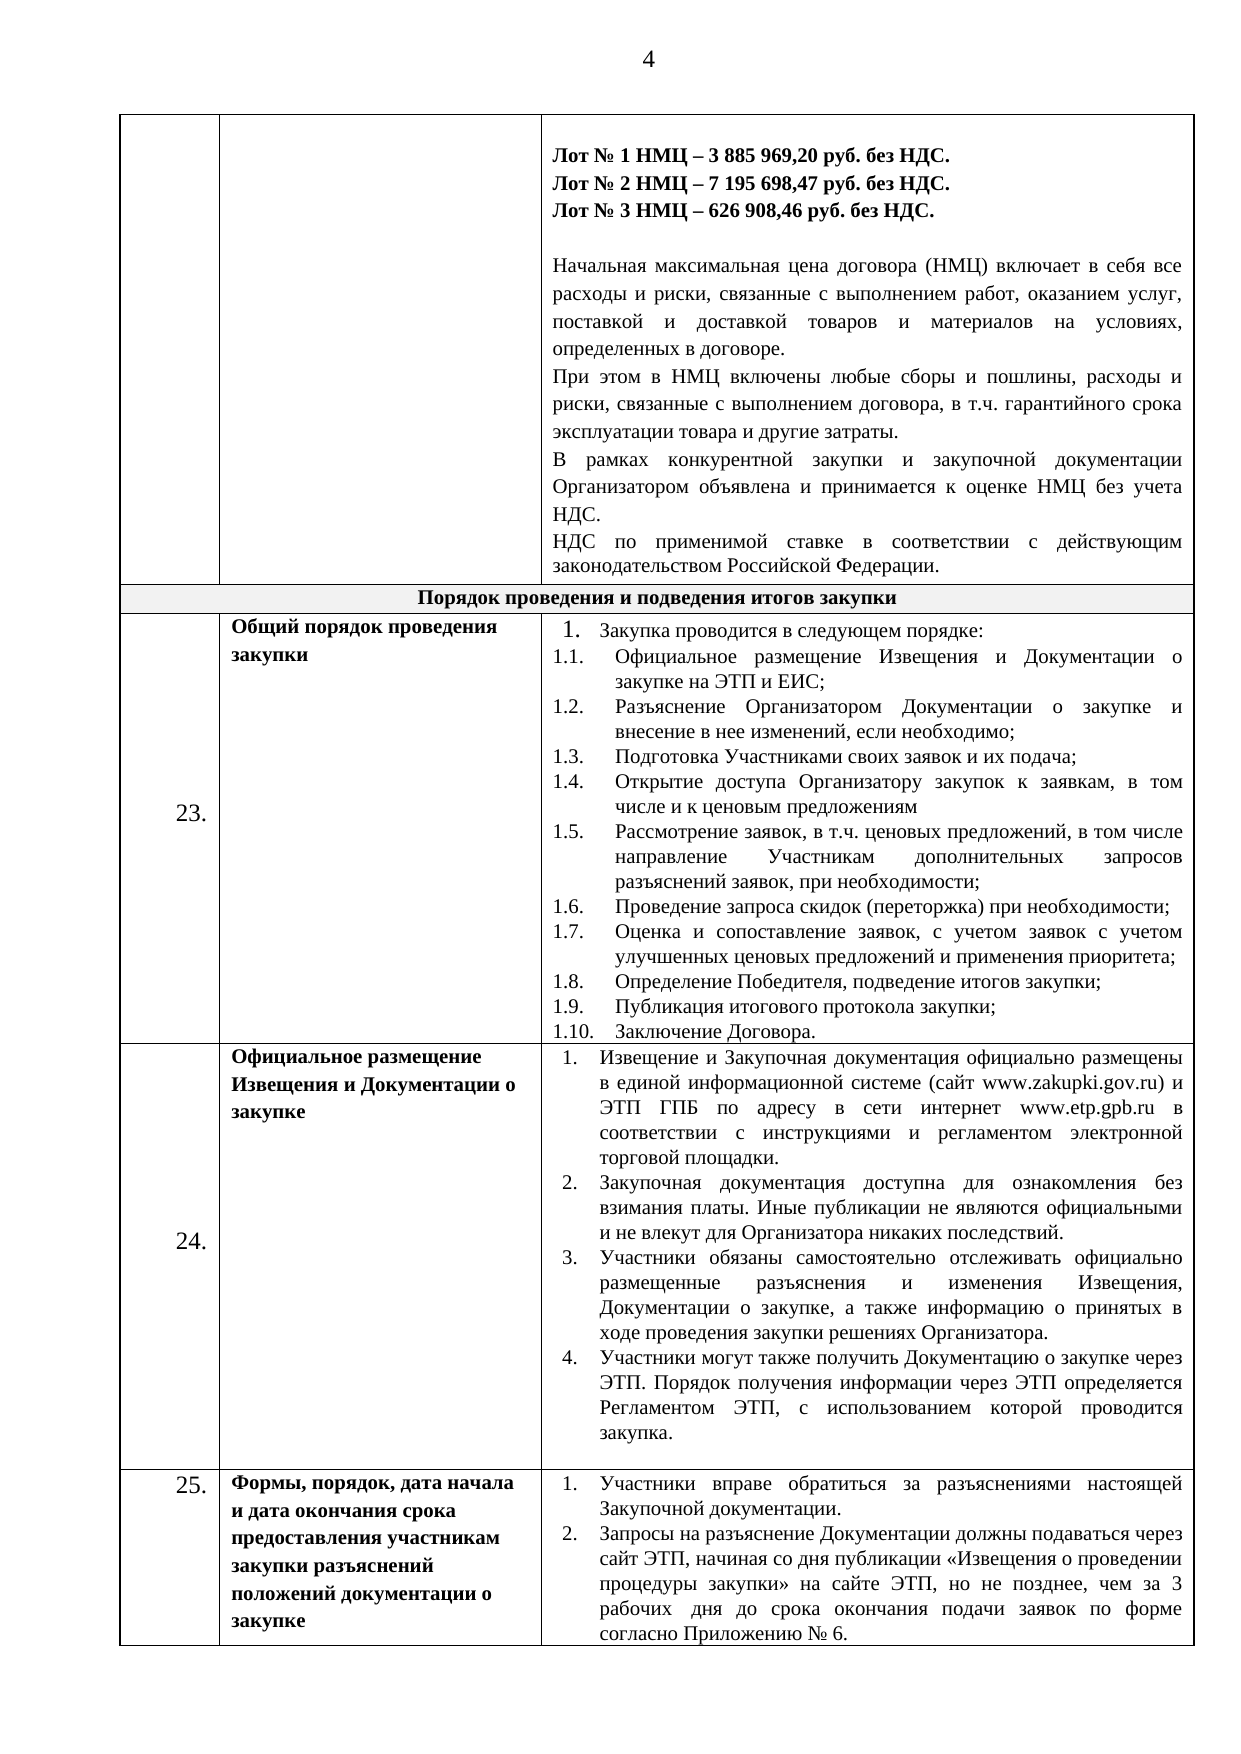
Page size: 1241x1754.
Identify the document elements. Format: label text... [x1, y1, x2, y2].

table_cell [542, 115, 1193, 584]
table_cell [121, 1470, 219, 1645]
table_cell [121, 115, 219, 584]
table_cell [220, 115, 541, 584]
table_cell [542, 1470, 1193, 1645]
table_cell Официальное размещение Извещения и Документации о закупке [220, 1044, 541, 1469]
table_cell Общий порядок проведения закупки [220, 614, 541, 1043]
table_cell Закупка проводится в следующем порядке: Официальное размещение Извещения и Документации о закупке на ЭТП и ЕИС; Разъяснение Организатором Документации о закупке и внесение в нее изменений, если необходимо; Подготовка Участниками своих заявок и их подача; Открытие доступа Организатору закупок к заявкам, в том числе и к ценовым предложениям Рассмотрение заявок, в т.ч. ценовых предложений, в том числе направление Участникам дополнительных запросов разъяснений заявок, при необходимости; Проведение запроса скидок (переторжка) при необходимости; Оценка и сопоставление заявок, с учетом заявок с учетом улучшенных ценовых предложений и применения приоритета; Определение Победителя, подведение итогов закупки; Публикация итогового протокола закупки; Заключение Договора. [542, 614, 1193, 1043]
table_cell Извещение и Закупочная документация официально размещены в единой информационной системе (сайт www.zakupki.gov.ru) и ЭТП ГПБ по адресу в сети интернет www.etp.gpb.ru в соответствии с инструкциями и регламентом электронной торговой площадки. Закупочная документация доступна для ознакомления без взимания платы. Иные публикации не являются официальными и не влекут для Организатора никаких последствий. Участники обязаны самостоятельно отслеживать официально размещенные разъяснения и изменения Извещения, Документации о закупке, а также информацию о принятых в ходе проведения закупки решениях Организатора. Участники могут также получить Документацию о закупке через ЭТП. Порядок получения информации через ЭТП определяется Регламентом ЭТП, с использованием которой проводится закупка. [542, 1044, 1193, 1469]
table_cell [121, 614, 219, 1043]
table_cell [220, 1470, 541, 1645]
table_cell Порядок проведения и подведения итогов закупки [121, 585, 1193, 613]
table_cell [121, 1044, 219, 1469]
